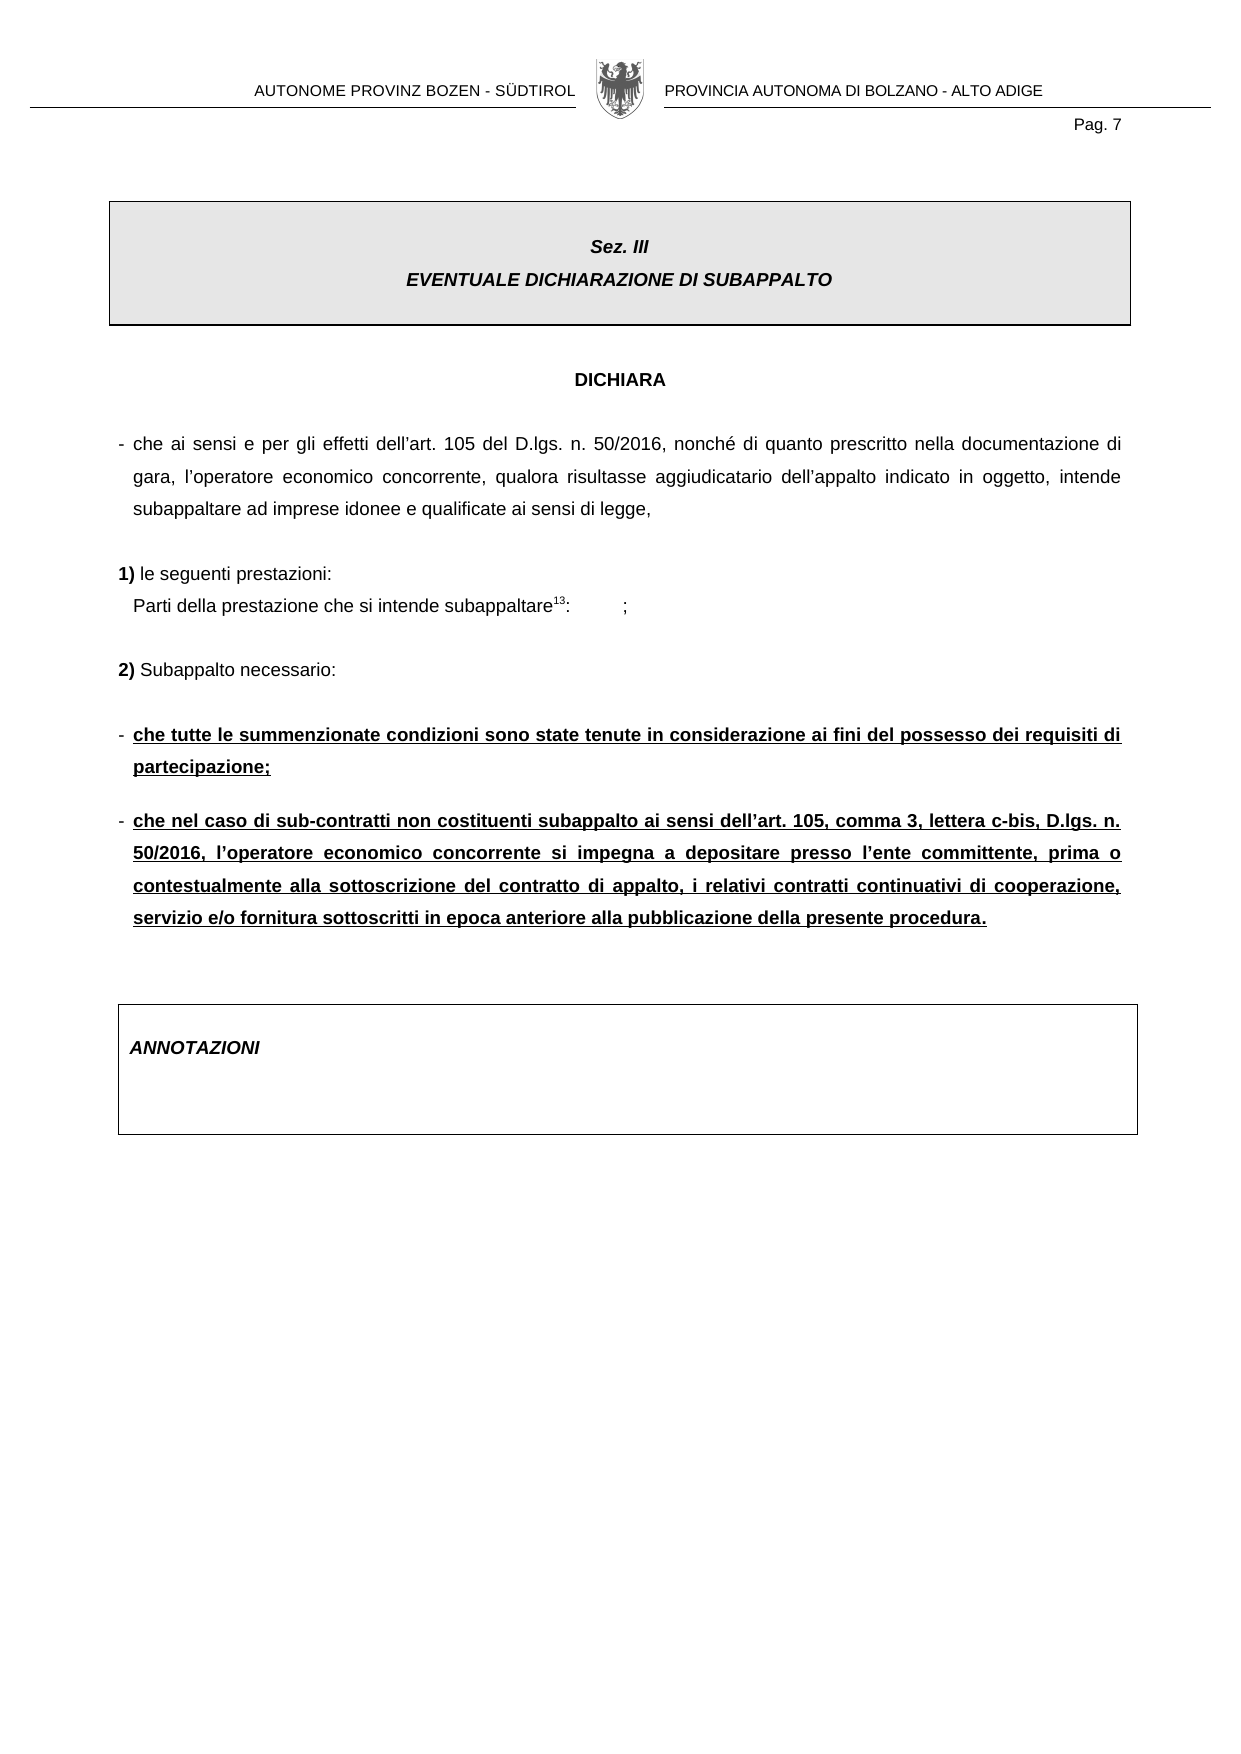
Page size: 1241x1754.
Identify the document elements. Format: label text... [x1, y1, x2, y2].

text 2) Subappalto necessario: [118, 659, 1122, 681]
text 1) le seguenti prestazioni: [118, 562, 1122, 584]
picture [596, 59, 644, 119]
text EVENTUALE DICHIARAZIONE DI SUBAPPALTO [110, 265, 1130, 290]
table_header ANNOTAZIONI [119, 1005, 1137, 1134]
list che ai sensi e per gli effetti dell’art. 105 del D.lgs. n. 50/2016, nonché di quanto prescritto nella documentazione di gara, l’operatore economico concorrente, qualora risultasse aggiudicatario dell’appalto indicato in oggetto, intende subappaltare ad imprese idonee e qualificate ai sensi di legge, [118, 433, 1122, 519]
list che nel caso di sub-contratti non costituenti subappalto ai sensi dell’art. 105, comma 3, lettera c-bis, D.lgs. n. 50/2016, l’operatore economico concorrente si impegna a depositare presso l’ente committente, prima o contestualmente alla sottoscrizione del contratto di appalto, i relativi contratti continuativi di cooperazione, servizio e/o fornitura sottoscritti in epoca anteriore alla pubblicazione della presente procedura. [118, 810, 1122, 928]
list che tutte le summenzionate condizioni sono state tenute in considerazione ai fini del possesso dei requisiti di partecipazione; [118, 724, 1122, 778]
text Parti della prestazione che si intende subappaltare: ; [118, 594, 1122, 616]
text Sez. [110, 233, 1130, 258]
text DICHIARA [118, 368, 1122, 390]
